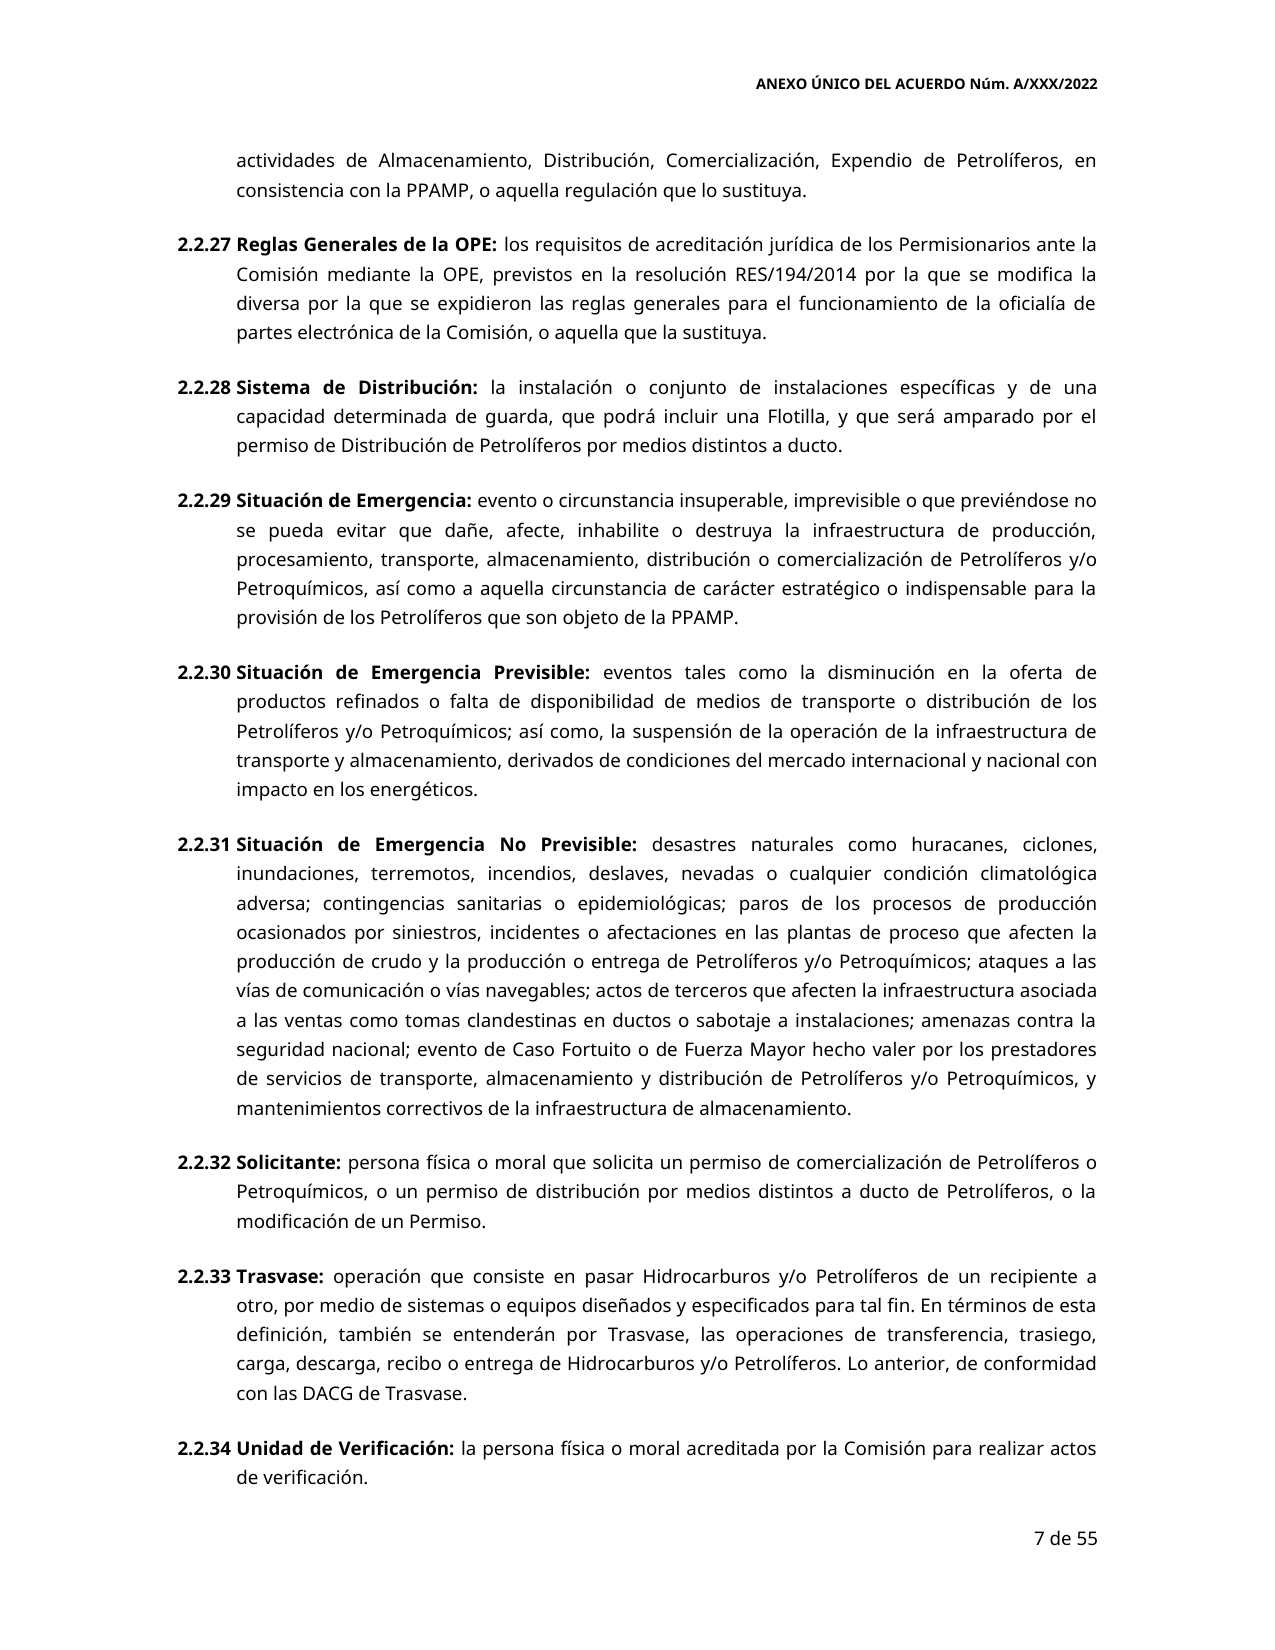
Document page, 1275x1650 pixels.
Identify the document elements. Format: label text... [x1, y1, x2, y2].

list Situación de Emergencia Previsible: eventos tales como la disminución en la oferta de productos refinados o falta de disponibilidad de medios de transporte o distribución de los Petrolíferos y/o Petroquímicos; así como, la suspensión de la operación de la infraestructura de transporte y almacenamiento, derivados de condiciones del mercado internacional y nacional con impacto en los energéticos. [177, 659, 1098, 802]
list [177, 148, 1098, 202]
list Unidad de Verificación: la persona física o moral acreditada por la Comisión para realizar actos de verificación. [177, 1435, 1098, 1489]
list Solicitante: persona física o moral que solicita un permiso de comercialización de Petrolíferos o Petroquímicos, o un permiso de distribución por medios distintos a ducto de Petrolíferos, o la modificación de un Permiso. [177, 1149, 1098, 1234]
list Sistema de Distribución: la instalación o conjunto de instalaciones específicas y de una capacidad determinada de guarda, que podrá incluir una Flotilla, y que será amparado por el permiso de Distribución de Petrolíferos por medios distintos a ducto. [177, 374, 1098, 458]
list Situación de Emergencia: evento o circunstancia insuperable, imprevisible o que previéndose no se pueda evitar que dañe, afecte, inhabilite o destruya la infraestructura de producción, procesamiento, transporte, almacenamiento, distribución o comercialización de Petrolíferos y/o Petroquímicos, así como a aquella circunstancia de carácter estratégico o indispensable para la provisión de los Petrolíferos que son objeto de la PPAMP. [177, 488, 1098, 630]
list Situación de Emergencia No Previsible: desastres naturales como huracanes, ciclones, inundaciones, terremotos, incendios, deslaves, nevadas o cualquier condición climatológica adversa; contingencias sanitarias o epidemiológicas; paros de los procesos de producción ocasionados por siniestros, incidentes o afectaciones en las plantas de proceso que afecten la producción de crudo y la producción o entrega de Petrolíferos y/o Petroquímicos; ataques a las vías de comunicación o vías navegables; actos de terceros que afecten la infraestructura asociada a las ventas como tomas clandestinas en ductos o sabotaje a instalaciones; amenazas contra la seguridad nacional; evento de Caso Fortuito o de Fuerza Mayor hecho valer por los prestadores de servicios de transporte, almacenamiento y distribución de Petrolíferos y/o Petroquímicos, y mantenimientos correctivos de la infraestructura de almacenamiento. [177, 831, 1098, 1120]
list Trasvase: operación que consiste en pasar Hidrocarburos y/o Petrolíferos de un recipiente a otro, por medio de sistemas o equipos diseñados y especificados para tal fin. En términos de esta definición, también se entenderán por Trasvase, las operaciones de transferencia, trasiego, carga, descarga, recibo o entrega de Hidrocarburos y/o Petrolíferos. Lo anterior, de conformidad con las DACG de Trasvase. [177, 1263, 1098, 1406]
list Reglas Generales de la OPE: los requisitos de acreditación jurídica de los Permisionarios ante la Comisión mediante la OPE, previstos en la resolución RES/194/2014 por la que se modifica la diversa por la que se expidieron las reglas generales para el funcionamiento de la oficialía de partes electrónica de la Comisión, o aquella que la sustituya. [177, 232, 1098, 345]
